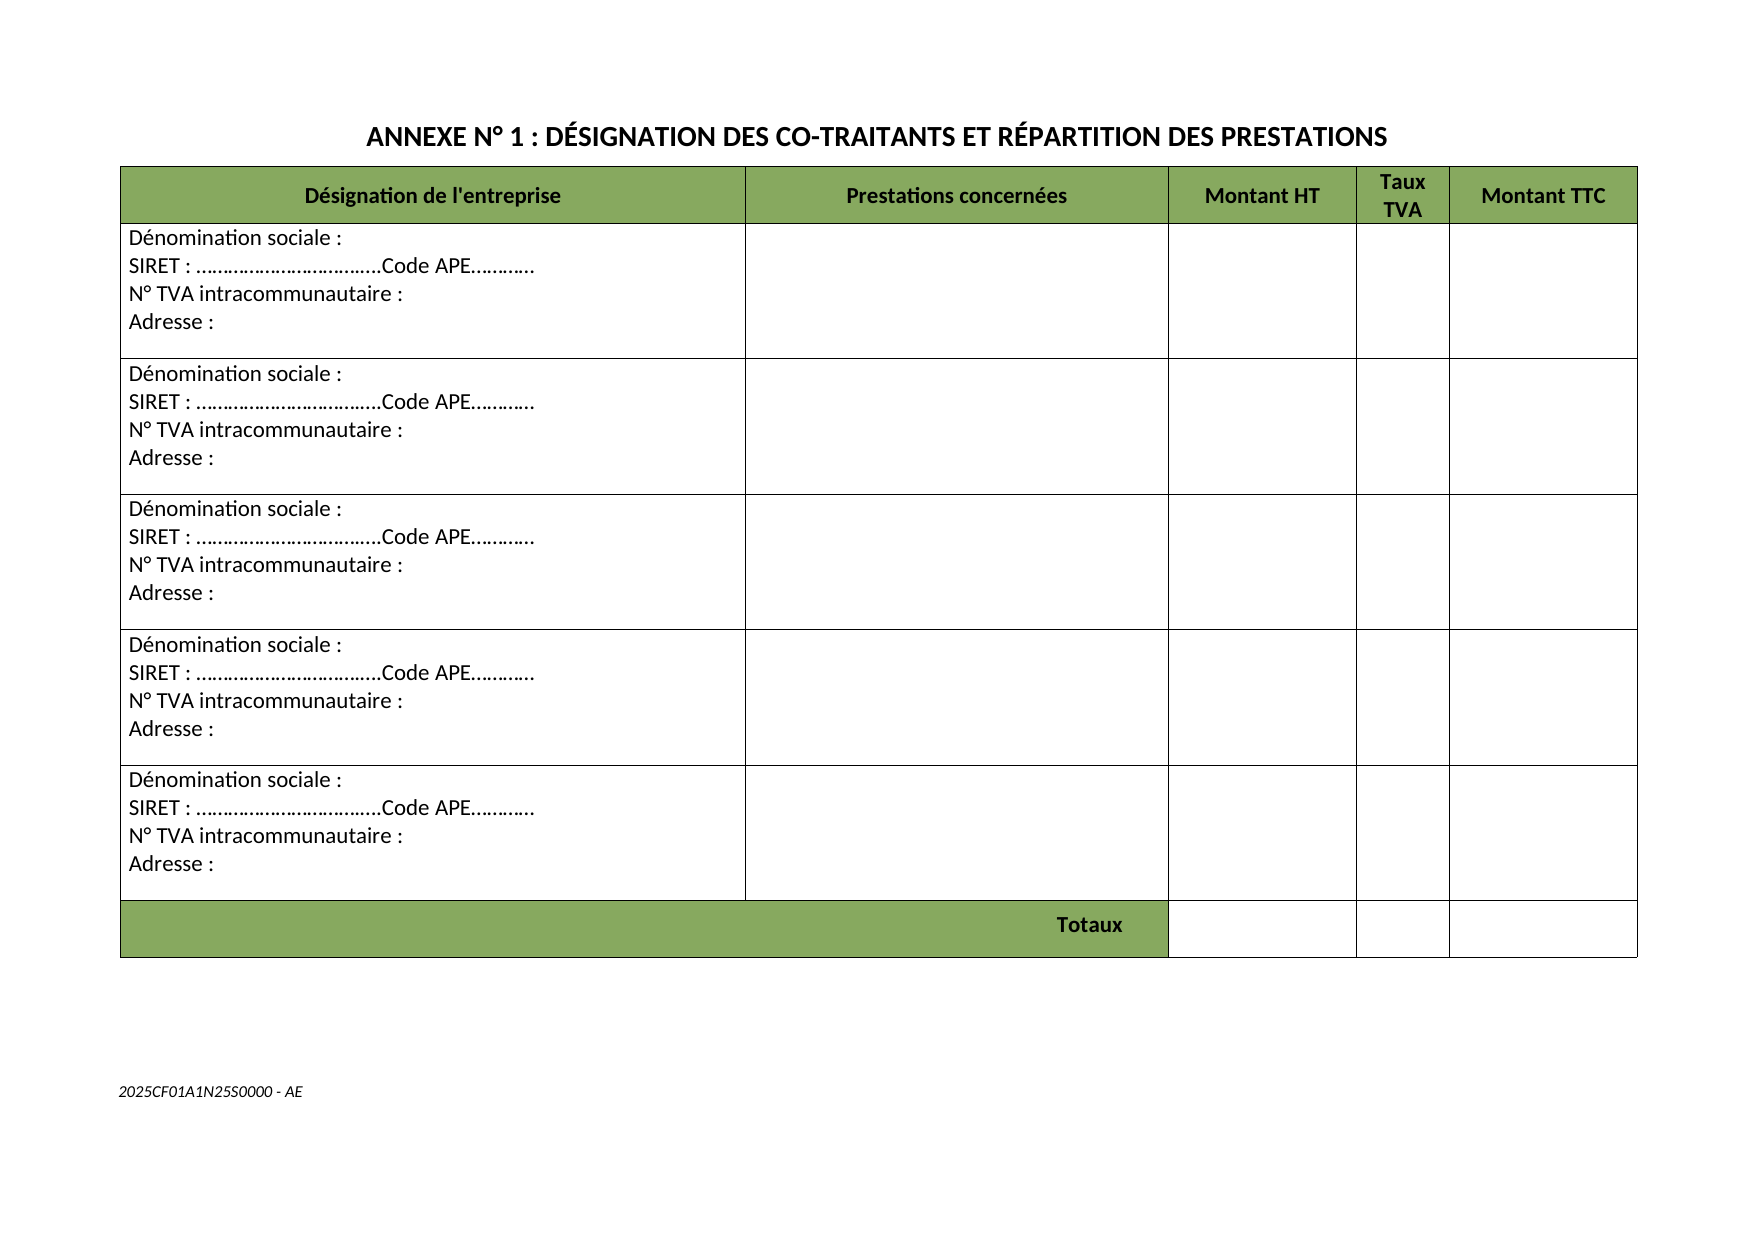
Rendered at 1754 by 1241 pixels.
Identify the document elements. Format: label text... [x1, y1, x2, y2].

table_cell [746, 766, 1168, 900]
table_cell Dénomination sociale : SIRET : ………………………….….Code APE………… N° TVA intracommunautaire : Adresse : [121, 359, 745, 494]
table_cell Dénomination sociale : SIRET : ………………………….….Code APE………… N° TVA intracommunautaire : Adresse : [121, 495, 745, 629]
table_cell [1169, 901, 1356, 957]
table_cell [1450, 901, 1637, 957]
table_cell [746, 224, 1168, 358]
table_cell [1450, 630, 1637, 765]
table_cell Dénomination sociale : SIRET : ………………………….….Code APE………… N° TVA intracommunautaire : Adresse : [121, 766, 745, 900]
table_cell [1357, 901, 1449, 957]
table_cell Totaux [121, 901, 1168, 957]
table_cell [1357, 359, 1449, 494]
table_cell [746, 630, 1168, 765]
table_cell [1169, 630, 1356, 765]
table_cell [1357, 766, 1449, 900]
table_header Montant HT [1169, 167, 1356, 223]
table_cell [746, 495, 1168, 629]
text ANNEXE N° 1 : DÉSIGNATION DES CO-TRAITANTS ET RÉPARTITION DES PRESTATIONS [118, 118, 1636, 154]
table_cell [1169, 495, 1356, 629]
table_cell [1450, 359, 1637, 494]
table_cell Dénomination sociale : SIRET : ………………………….….Code APE………… N° TVA intracommunautaire : Adresse : [121, 630, 745, 765]
table_cell [1169, 224, 1356, 358]
table_cell [1357, 630, 1449, 765]
table_cell [746, 359, 1168, 494]
table_cell [1169, 766, 1356, 900]
table_header Désignation de l'entreprise [121, 167, 745, 223]
table_header Taux TVA [1357, 167, 1449, 223]
table_cell [1169, 359, 1356, 494]
table_header Montant TTC [1450, 167, 1637, 223]
table_cell [1450, 766, 1637, 900]
table_cell Dénomination sociale : SIRET : ………………………….….Code APE………… N° TVA intracommunautaire : Adresse : [121, 224, 745, 358]
table_header Prestations concernées [746, 167, 1168, 223]
table_cell [1357, 495, 1449, 629]
table_cell [1450, 495, 1637, 629]
table_cell [1450, 224, 1637, 358]
table_cell [1357, 224, 1449, 358]
